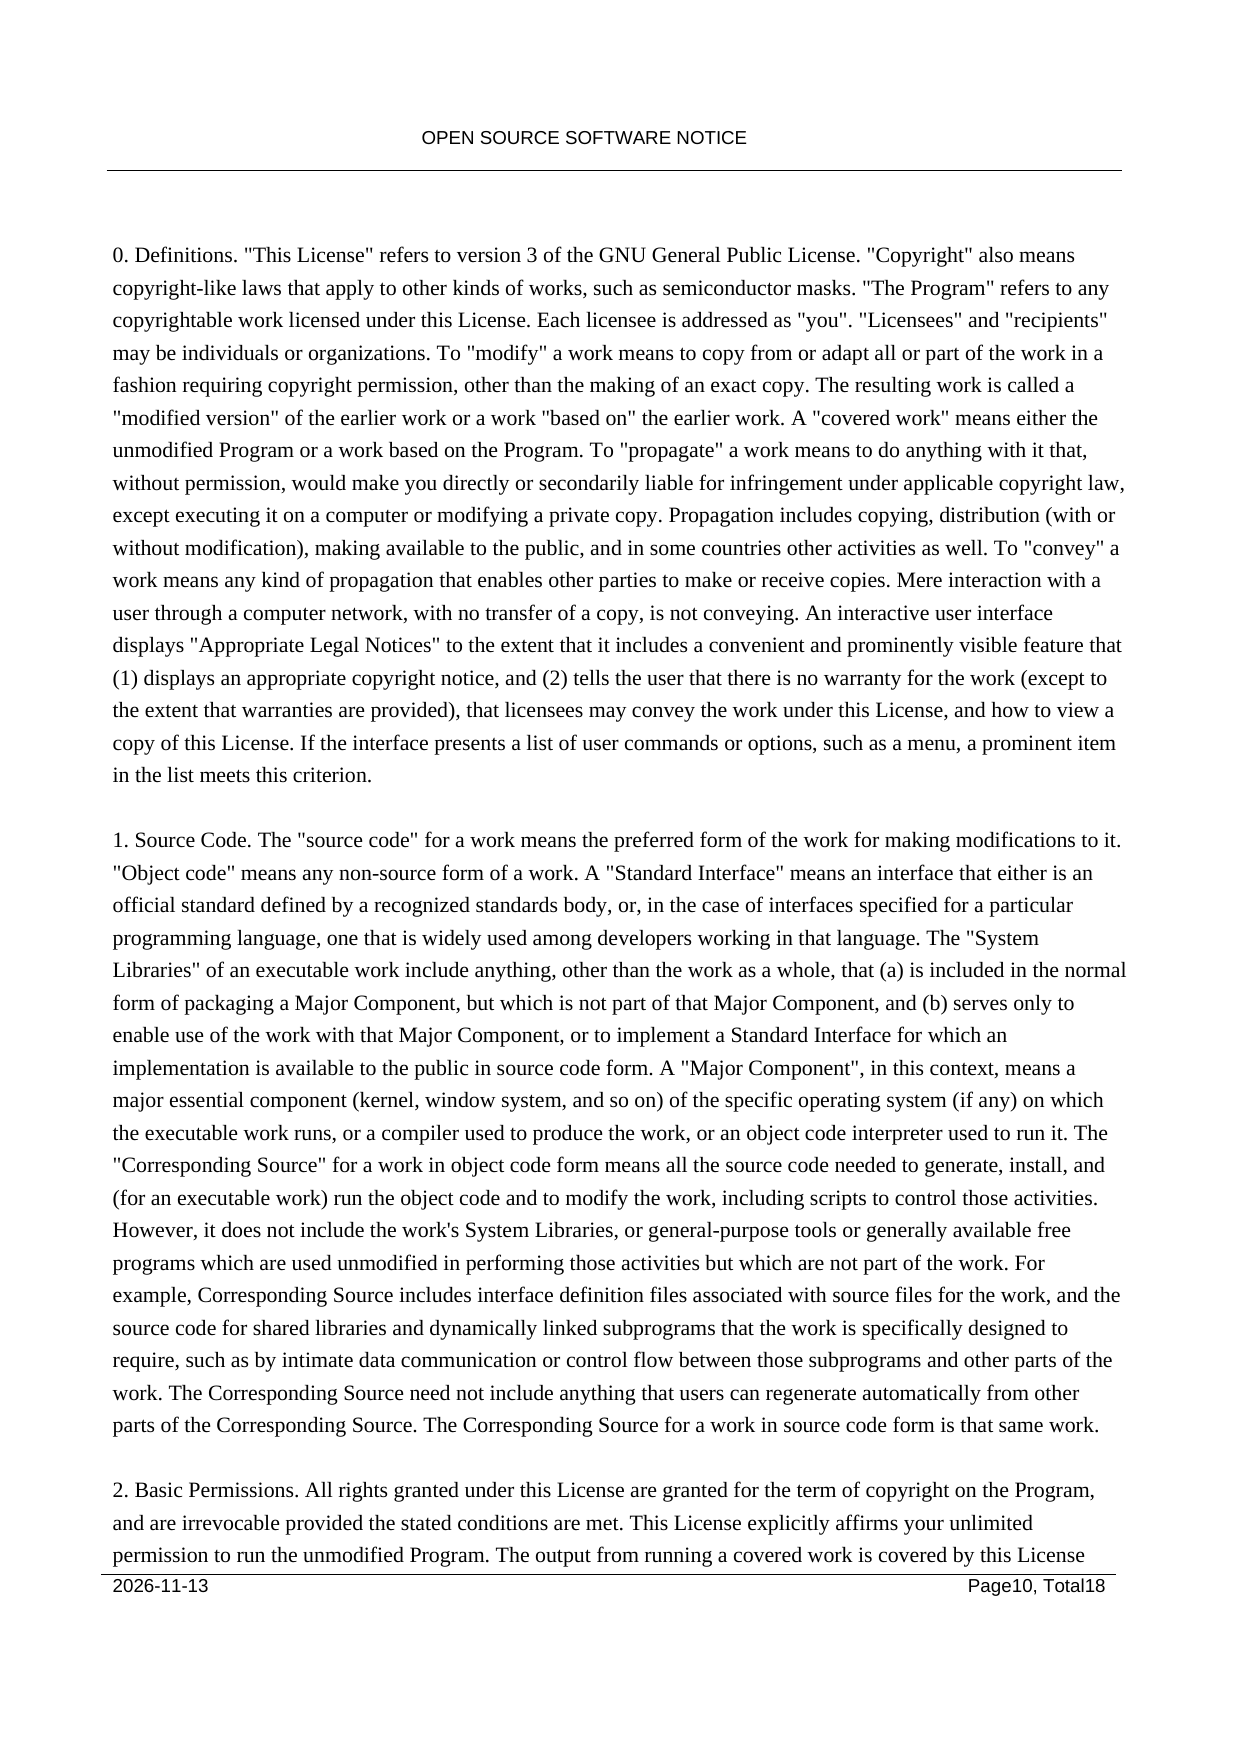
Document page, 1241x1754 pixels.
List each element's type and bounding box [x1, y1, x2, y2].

text [112, 206, 1128, 1571]
